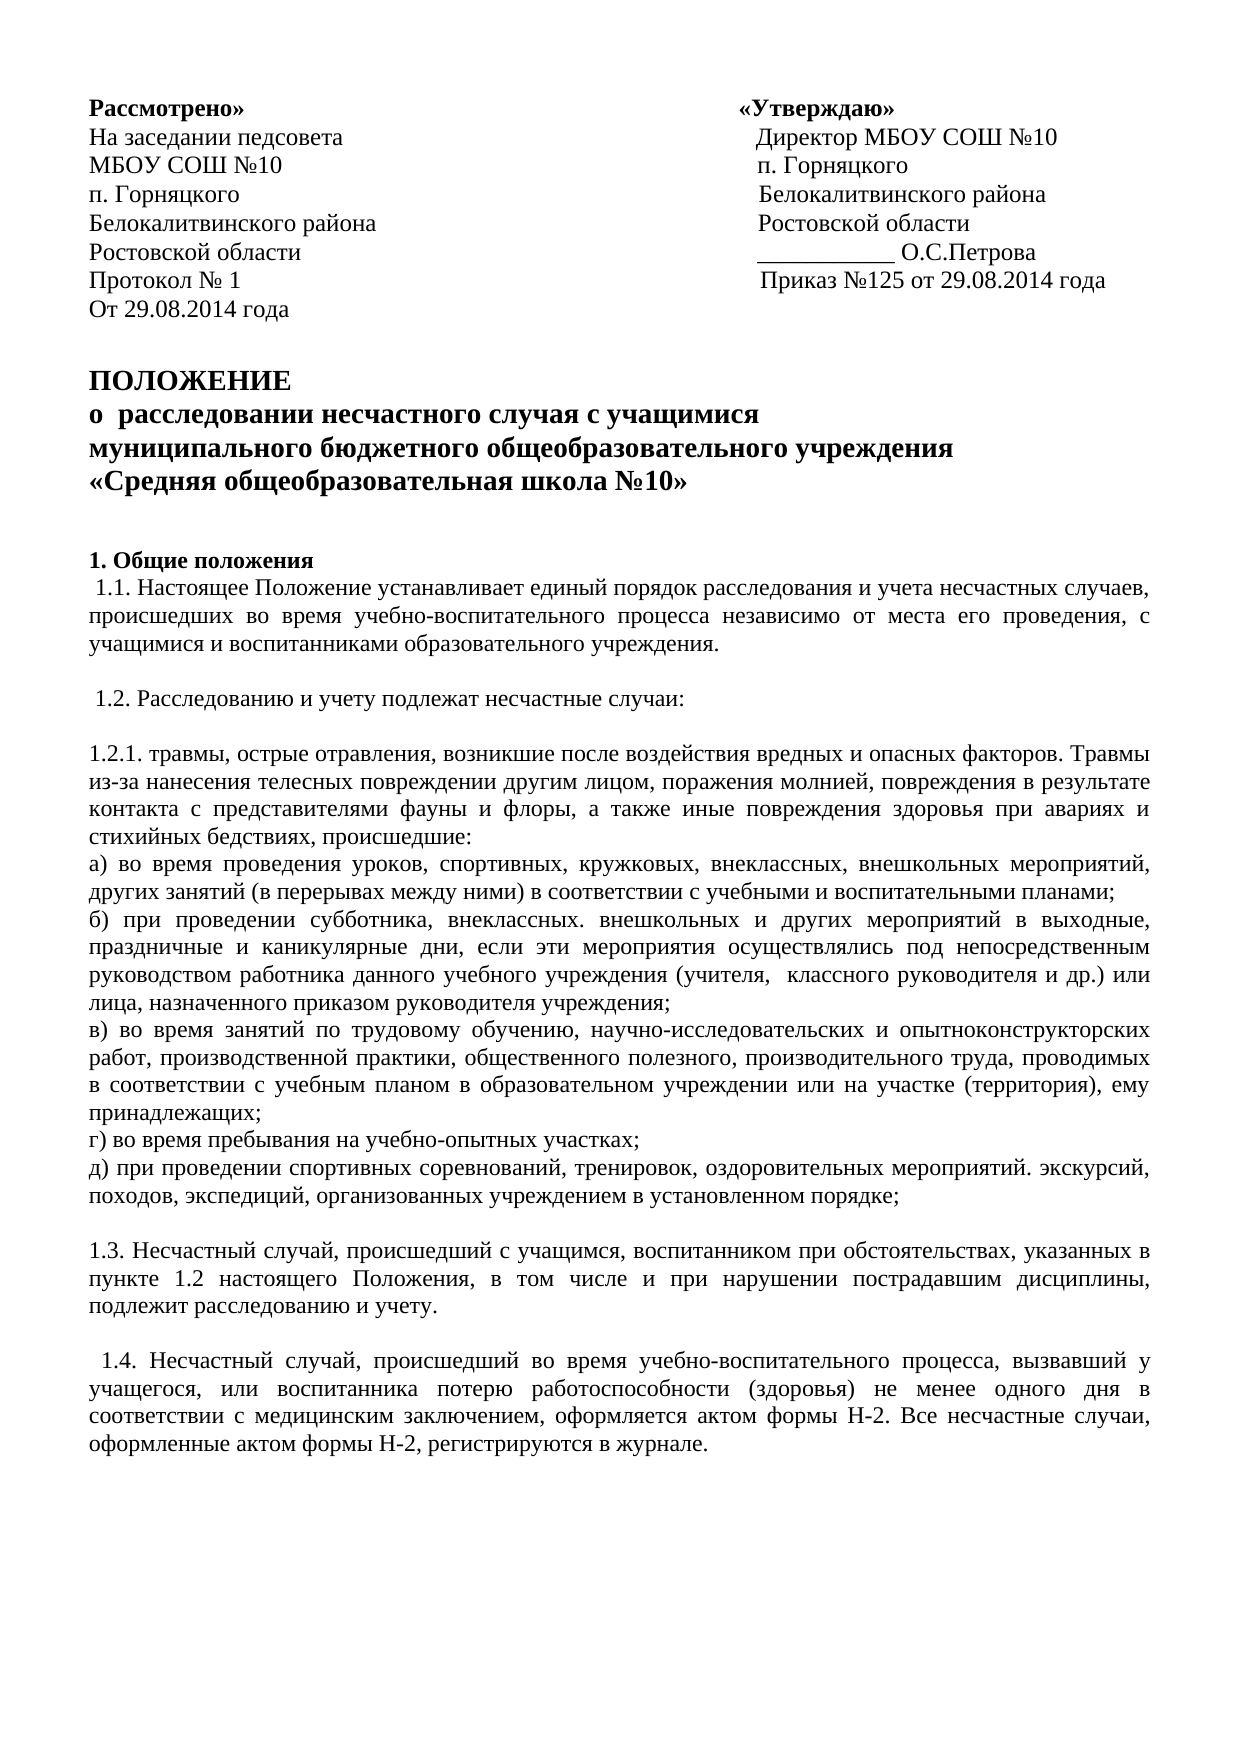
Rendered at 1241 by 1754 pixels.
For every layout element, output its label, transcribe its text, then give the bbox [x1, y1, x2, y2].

text 1.1. Настоящее Положение устанавливает единый порядок расследования и учета несчастных случаев, происшедших во время учебно-воспитательного процесса независимо от места его проведения, с учащимися и воспитанниками образовательного учреждения. [89, 573, 1152, 656]
text Рассмотрено» «Утверждаю» [89, 93, 1152, 122]
text д) при проведении спортивных соревнований, тренировок, оздоровительных мероприятий. экскурсий, походов, экспедиций, организованных учреждением в установленном порядке; [89, 1153, 1152, 1208]
text 1. Общие положения [89, 546, 1152, 573]
text Протокол № 1 Приказ №125 от 29.08.2014 года [89, 266, 1152, 294]
text г) во время пребывания на учебно-опытных участках; [89, 1126, 1152, 1153]
text а) во время проведения уроков, спортивных, кружковых, внеклассных, внешкольных мероприятий, других занятий (в перерывах между ними) в соответствии с учебными и воспитательными планами; [89, 849, 1152, 905]
text п. Горняцкого Белокалитвинского района [89, 179, 1152, 208]
text МБОУ СОШ №10 п. Горняцкого [89, 151, 1152, 179]
text муниципального бюджетного общеобразовательного учреждения [89, 430, 1152, 463]
text Белокалитвинского района Ростовской области [89, 208, 1152, 237]
text Ростовской области ___________ О.С.Петрова [89, 237, 1152, 266]
text 1.4. Несчастный случай, происшедший во время учебно-воспитательного процесса, вызвавший у учащегося, или воспитанника потерю работоспособности (здоровья) не менее одного дня в соответствии с медицинским заключением, оформляется актом формы Н-2. Все несчастные случаи, оформленные актом формы Н-2, регистрируются в журнале. [89, 1346, 1152, 1457]
text о расследовании несчастного случая с учащимися [89, 396, 1152, 430]
text б) при проведении субботника, внеклассных. внешкольных и других мероприятий в выходные, праздничные и каникулярные дни, если эти мероприятия осуществлялись под непосредственным руководством работника данного учебного учреждения (учителя, классного руководителя и др.) или лица, назначенного приказом руководителя учреждения; [89, 905, 1152, 1015]
text «Средняя общеобразовательная школа №10» [89, 463, 1152, 497]
text 1.2. Расследованию и учету подлежат несчастные случаи: [89, 684, 1152, 711]
text в) во время занятий по трудовому обучению, научно-исследовательских и опытноконструкторских работ, производственной практики, общественного полезного, производительного труда, проводимых в соответствии с учебным планом в образовательном учреждении или на участке (территория), ему принадлежащих; [89, 1015, 1152, 1126]
text От 29.08.2014 года [89, 294, 1152, 323]
text На заседании педсовета Директор МБОУ СОШ №10 [89, 122, 1152, 151]
text 1.3. Несчастный случай, происшедший с учащимся, воспитанником при обстоятельствах, указанных в пункте 1.2 настоящего Положения, в том числе и при нарушении пострадавшим дисциплины, подлежит расследованию и учету. [89, 1236, 1152, 1319]
text 1.2.1. травмы, острые отравления, возникшие после воздействия вредных и опасных факторов. Травмы из-за нанесения телесных повреждении другим лицом, поражения молнией, повреждения в результате контакта с представителями фауны и флоры, а также иные повреждения здоровья при авариях и стихийных бедствиях, происшедшие: [89, 739, 1152, 849]
text ПОЛОЖЕНИЕ [89, 363, 1152, 396]
